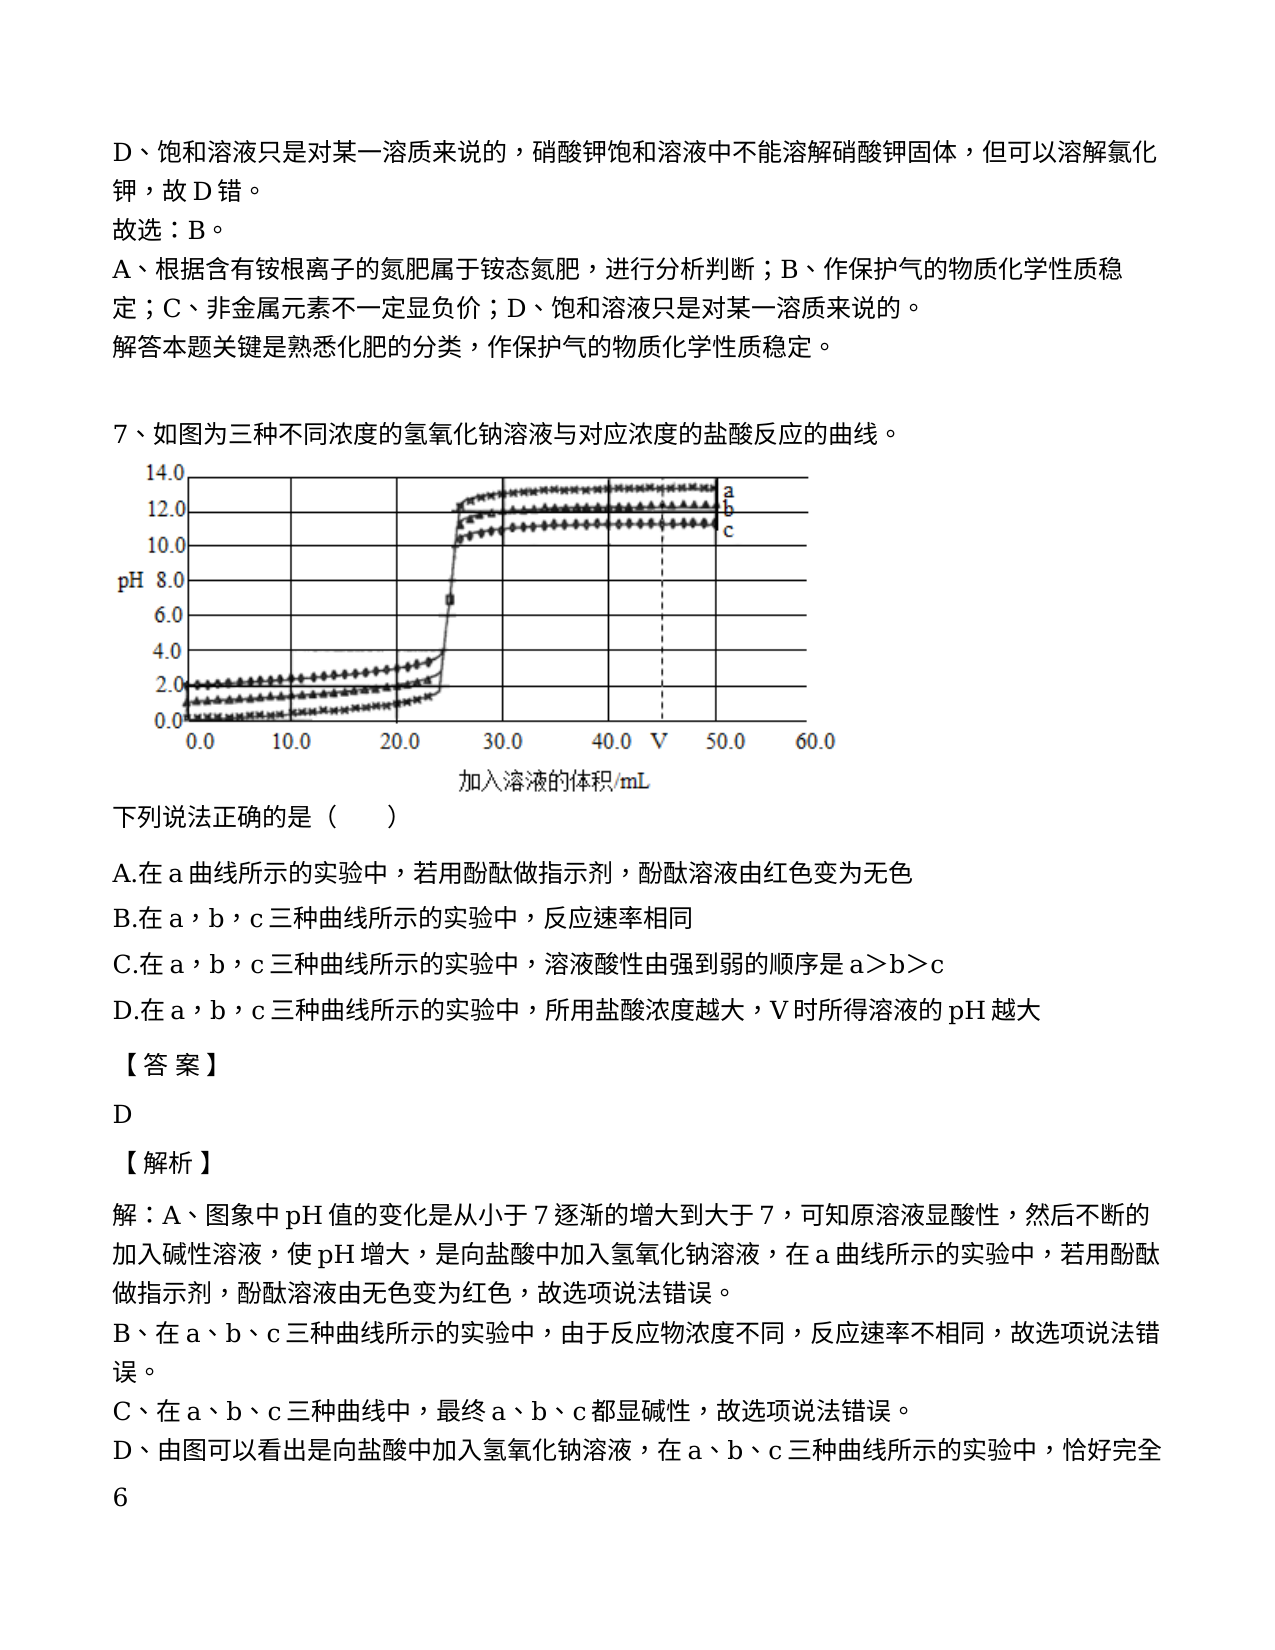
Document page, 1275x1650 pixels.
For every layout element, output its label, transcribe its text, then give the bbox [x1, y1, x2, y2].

picture [112, 455, 837, 795]
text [112, 134, 1163, 364]
table_cell C.在a，b，c三种曲线所示的实验中，溶液酸性由强到弱的顺序是a＞b＞c [112, 943, 1163, 989]
table_cell B.在a，b，c三种曲线所示的实验中，反应速率相同 [112, 898, 1163, 943]
text D [112, 1099, 1163, 1129]
table_cell D.在a，b，c三种曲线所示的实验中，所用盐酸浓度越大，V时所得溶液的pH越大 [112, 989, 1163, 1035]
text 【 解析 】 [112, 1146, 1163, 1180]
table_header A.在a曲线所示的实验中，若用酚酞做指示剂，酚酞溶液由红色变为无色 [112, 852, 1163, 897]
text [112, 1198, 1163, 1467]
text 【 答 案 】 [112, 1047, 1163, 1081]
